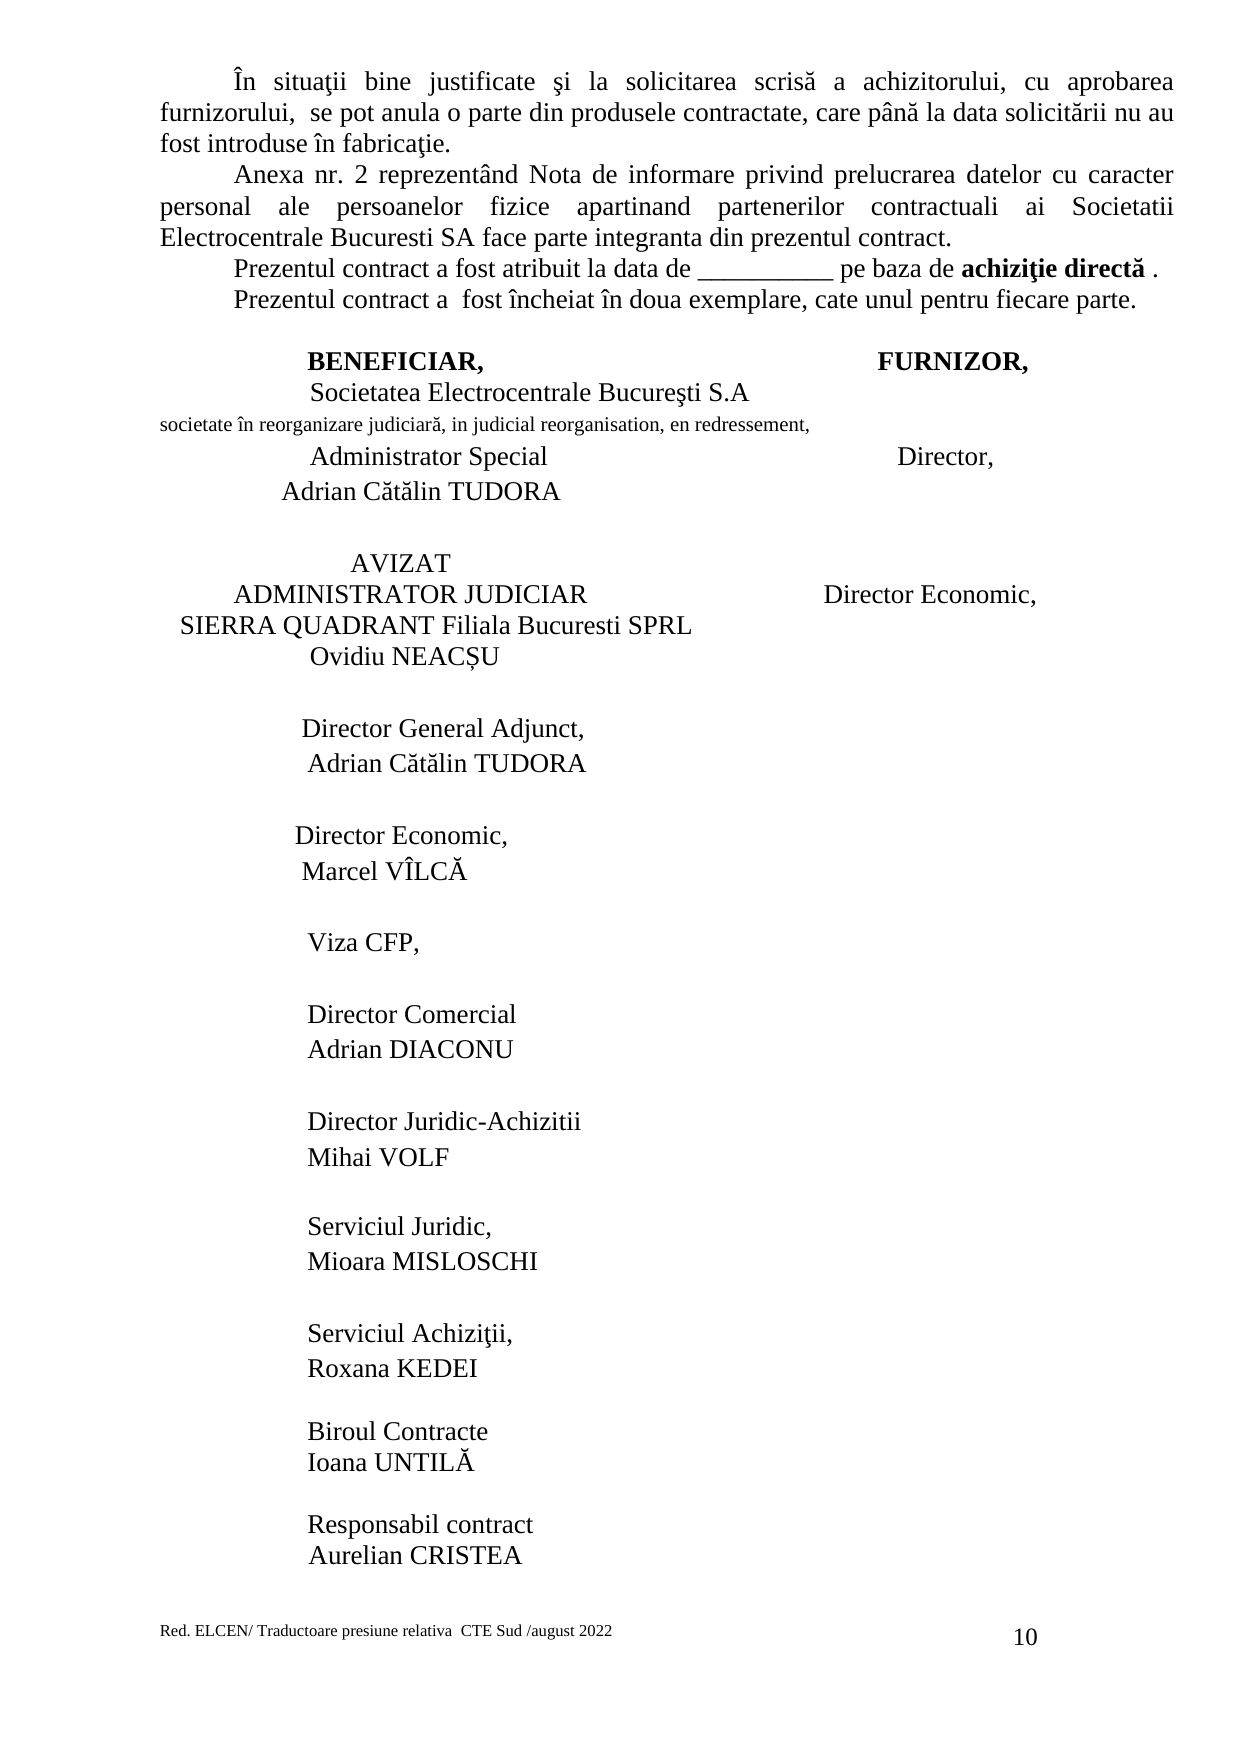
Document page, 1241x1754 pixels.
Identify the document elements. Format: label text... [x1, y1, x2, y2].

text Aurelian CRISTEA [159, 1539, 1175, 1571]
text Anexa nr. 2 reprezentând Nota de informare privind prelucrarea datelor cu caracter personal ale persoanelor fizice apartinand partenerilor contractuali ai Societatii Electrocentrale Bucuresti SA face parte integranta din prezentul contract. [159, 158, 1175, 252]
text Administrator Special Director, [159, 440, 1175, 471]
text Serviciul Achiziţii, [159, 1317, 1175, 1348]
text Roxana KEDEI [159, 1353, 1175, 1384]
text Ovidiu NEACȘU [159, 640, 1175, 672]
text Societatea Electrocentrale Bucureşti S.A [159, 376, 1175, 408]
text AVIZAT [309, 547, 1175, 578]
text Ioana UNTILĂ [159, 1446, 1175, 1477]
text Prezentul contract a fost încheiat în doua exemplare, cate unul pentru fiecare parte. [159, 283, 1175, 314]
text Biroul Contracte [159, 1415, 1175, 1446]
text Responsabil contract [159, 1508, 1175, 1539]
text ADMINISTRATOR JUDICIAR Director Economic, [232, 578, 1175, 609]
text În situaţii bine justificate şi la solicitarea scrisă a achizitorului, cu aprobarea furnizorului, se pot anula o parte din produsele contractate, care până la data solicitării nu au fost introduse în fabricaţie. [159, 65, 1175, 158]
text Adrian DIACONU [233, 1033, 1175, 1064]
text Serviciul Juridic, [159, 1210, 1175, 1241]
text Director General Adjunct, [159, 712, 1175, 743]
text Marcel VÎLCĂ [159, 855, 1175, 886]
text Prezentul contract a fost atribuit la data de __________ pe baza de achiziţie directă . [159, 252, 1175, 283]
text Director Juridic-Achizitii [233, 1105, 1175, 1136]
text societate în reorganizare judiciară, in judicial reorganisation, en redressement, [159, 412, 1175, 436]
text Director Comercial [233, 998, 1175, 1029]
text Viza CFP, [159, 926, 1175, 957]
text Mioara MISLOSCHI [159, 1245, 1175, 1277]
text BENEFICIAR, FURNIZOR, [232, 345, 1175, 376]
text SIERRA QUADRANT Filiala Bucuresti SPRL [159, 609, 1175, 640]
text Mihai VOLF [159, 1141, 1175, 1172]
text Director Economic, [159, 819, 1175, 850]
text Adrian Cătălin TUDORA [159, 476, 1175, 507]
text Adrian Cătălin TUDORA [159, 748, 1175, 779]
